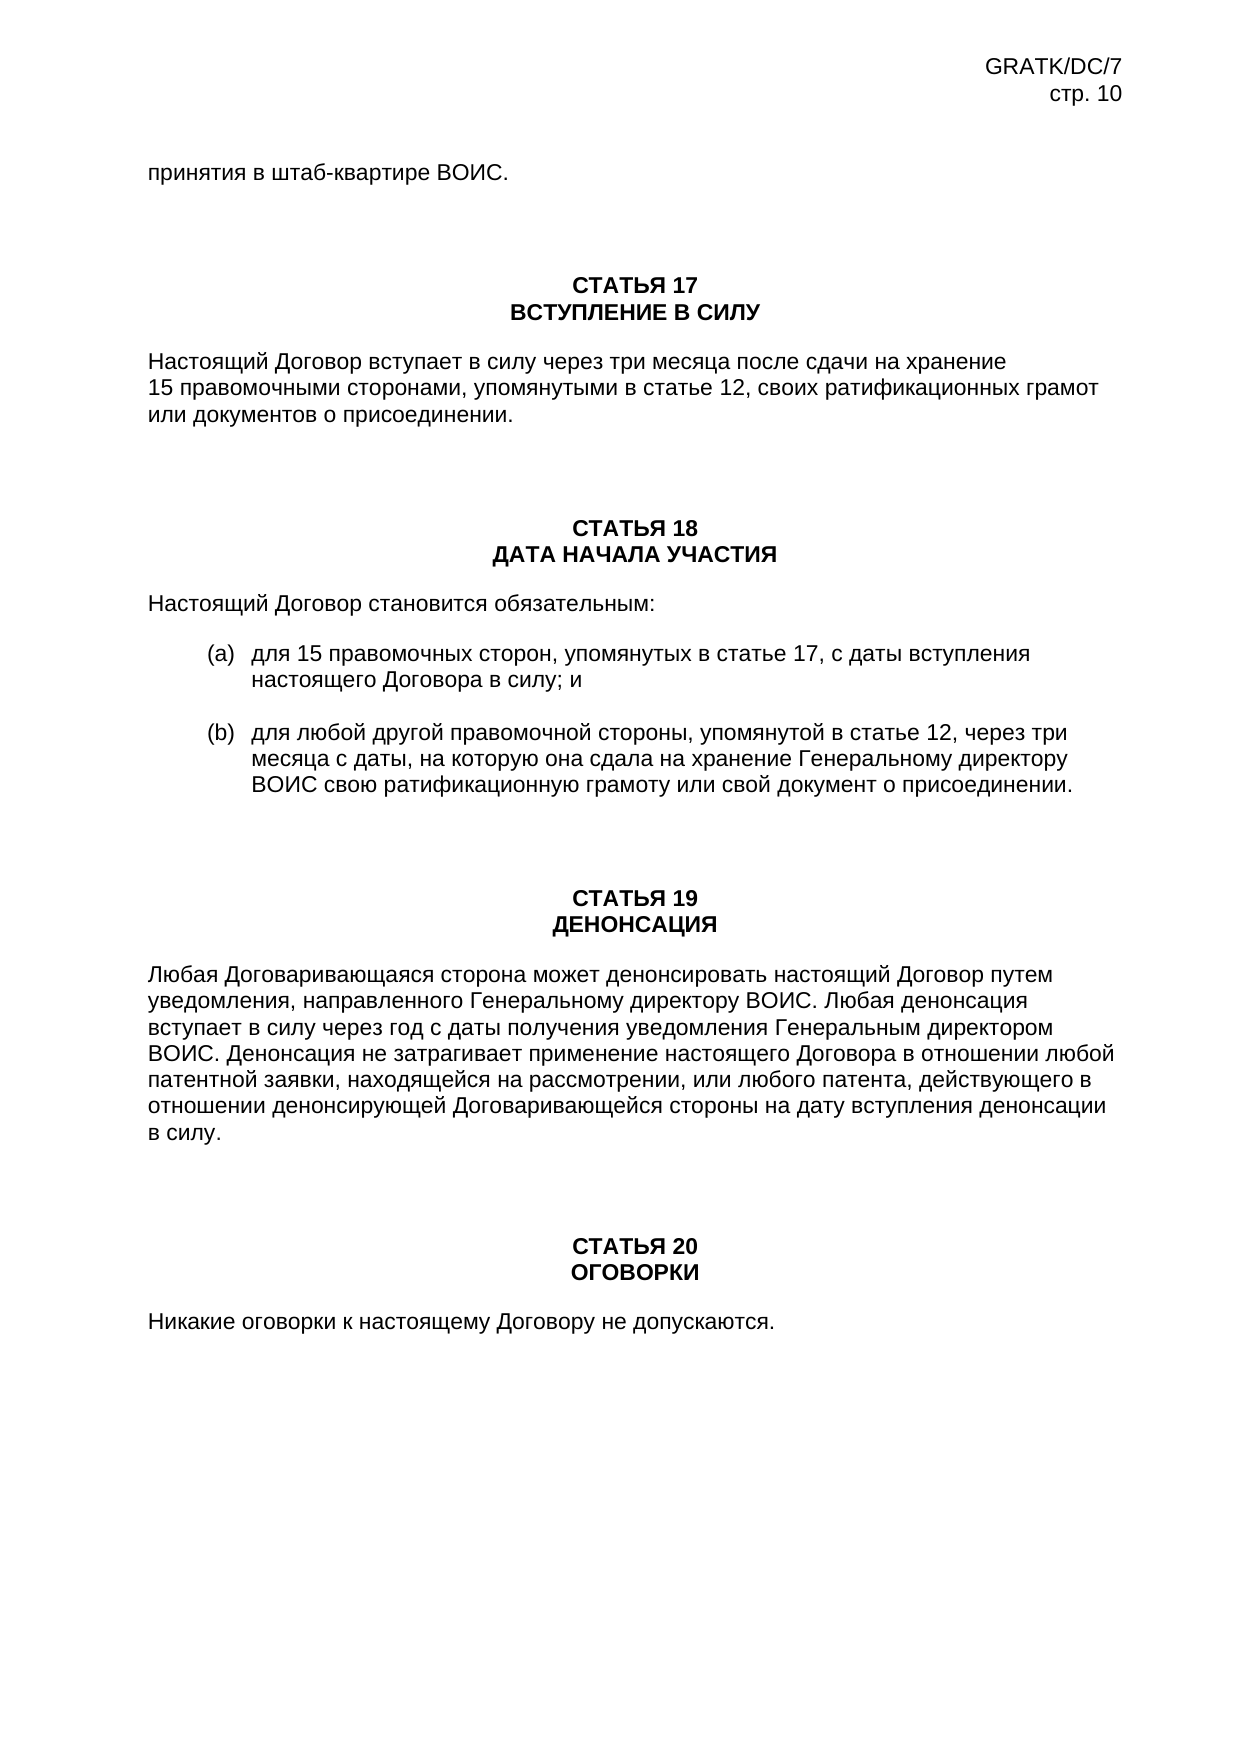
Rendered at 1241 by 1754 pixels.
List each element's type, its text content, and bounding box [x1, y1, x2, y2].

text Настоящий Договор вступает в силу через три месяца после сдачи на хранение 15 правомочными сторонами, упомянутыми в статье 12, своих ратификационных грамот или документов о присоединении. [148, 348, 1122, 427]
text ДЕНОНСАЦИЯ [148, 911, 1122, 938]
text Любая Договаривающаяся сторона может денонсировать настоящий Договор путем уведомления, направленного Генеральному директору ВОИС. Любая денонсация вступает в силу через год с даты получения уведомления Генеральным директором ВОИС. Денонсация не затрагивает применение настоящего Договора в отношении любой патентной заявки, находящейся на рассмотрении, или любого патента, действующего в отношении денонсирующей Договаривающейся стороны на дату вступления денонсации в силу. [148, 961, 1122, 1145]
text ДАТА НАЧАЛА УЧАСТИЯ [148, 541, 1122, 567]
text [148, 158, 1122, 185]
text СТАТЬЯ 20 [148, 1233, 1122, 1259]
text СТАТЬЯ 18 [148, 514, 1122, 541]
text ВСТУПЛЕНИЕ В СИЛУ [148, 299, 1122, 325]
text СТАТЬЯ 17 [148, 272, 1122, 299]
list для любой другой правомочной стороны, упомянутой в статье 12, через три месяца с даты, на которую она сдала на хранение Генеральному директору ВОИС свою ратификационную грамоту или свой документ о присоединении. [207, 718, 1122, 798]
list для 15 правомочных сторон, упомянутых в статье 17, с даты вступления настоящего Договора в силу; и [207, 639, 1122, 692]
text Никакие оговорки к настоящему Договору не допускаются. [148, 1308, 1122, 1335]
text СТАТЬЯ 19 [148, 885, 1122, 911]
text Настоящий Договор становится обязательным: [148, 590, 1122, 617]
text ОГОВОРКИ [148, 1259, 1122, 1285]
